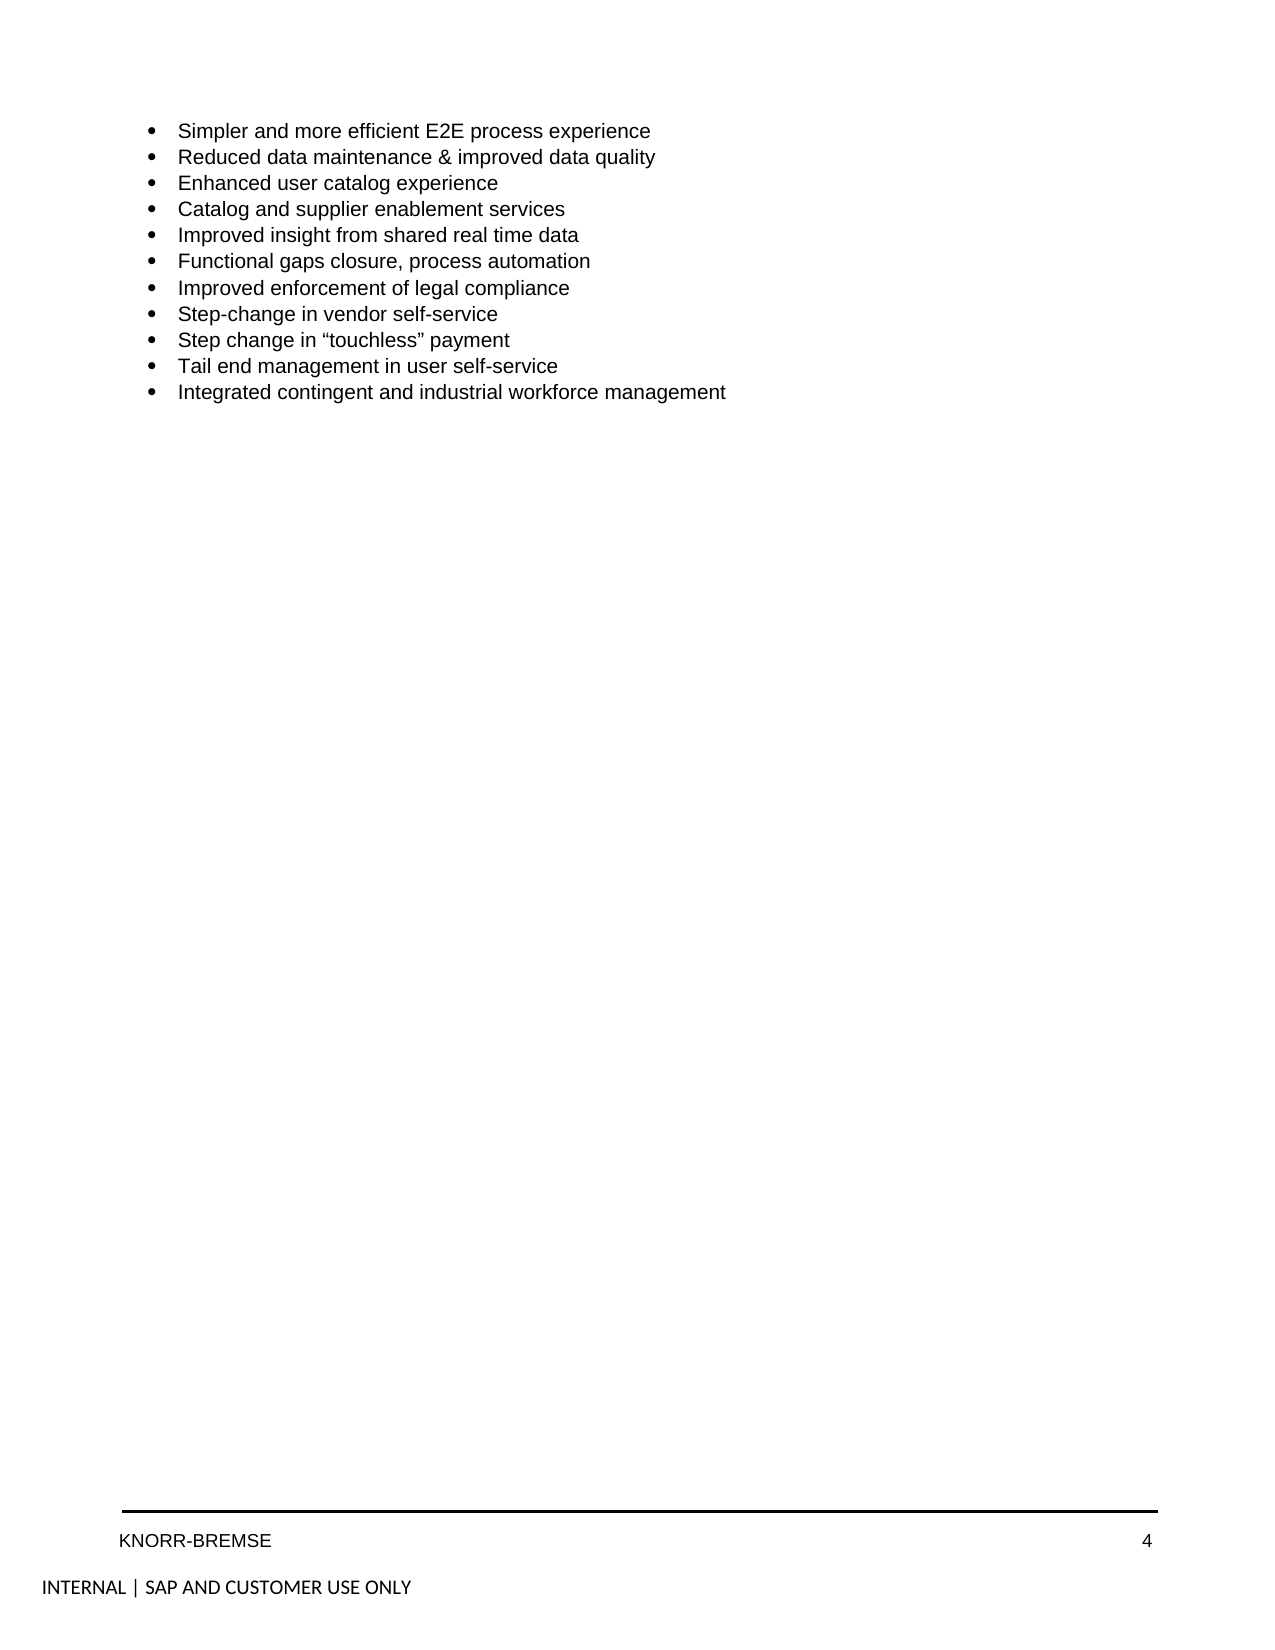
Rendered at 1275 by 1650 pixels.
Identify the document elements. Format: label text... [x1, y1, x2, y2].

text Enhanced user catalog experience [148, 171, 1156, 195]
text Improved insight from shared real time data [148, 223, 1156, 247]
text Improved enforcement of legal compliance [148, 275, 1156, 299]
text Step-change in vendor self-service [148, 302, 1156, 326]
text Simpler and more efficient E2E process experience [148, 118, 1156, 143]
text Reduced data maintenance & improved data quality [148, 145, 1156, 169]
text Functional gaps closure, process automation [148, 249, 1156, 273]
text Step change in “touchless” payment [148, 328, 1156, 352]
text Tail end management in user self-service [148, 354, 1156, 378]
text Integrated contingent and industrial workforce management [148, 380, 1156, 404]
text Catalog and supplier enablement services [148, 197, 1156, 221]
